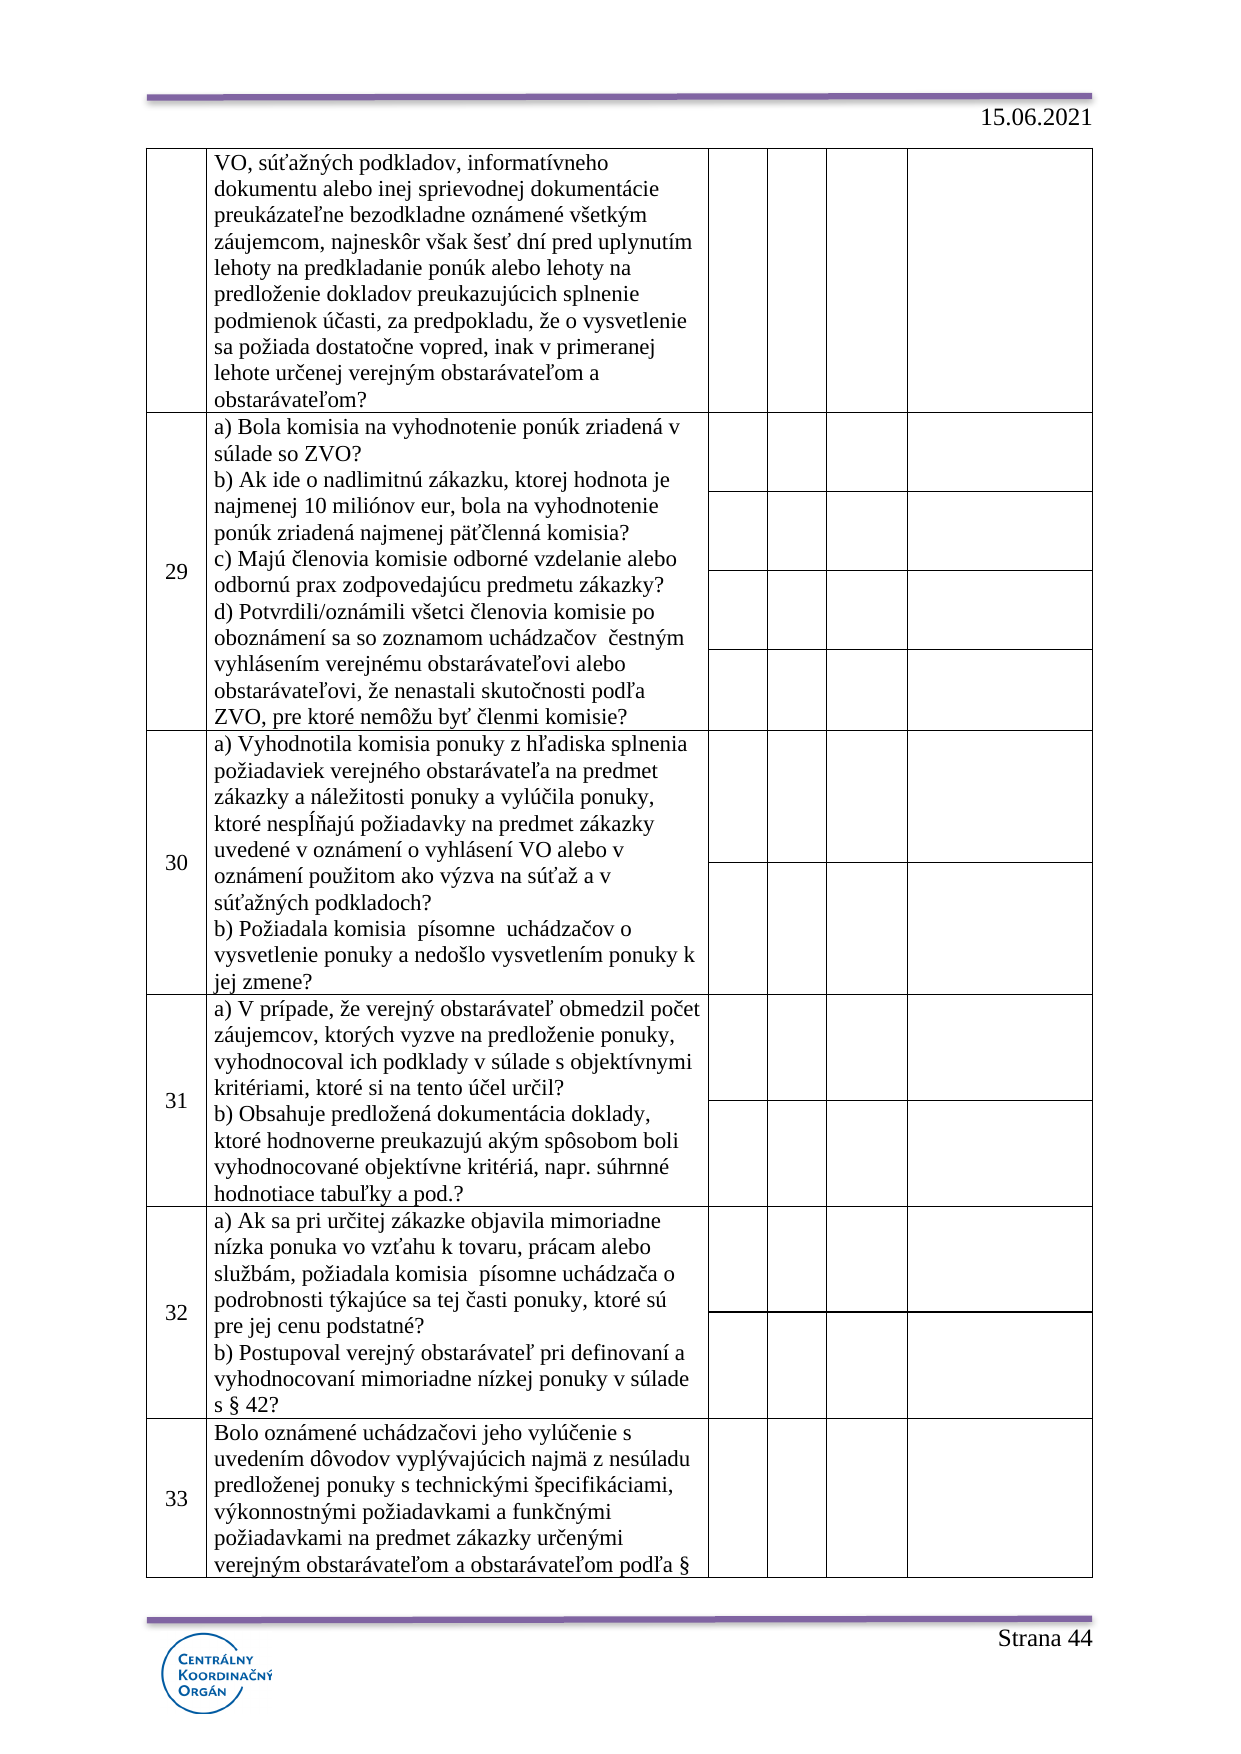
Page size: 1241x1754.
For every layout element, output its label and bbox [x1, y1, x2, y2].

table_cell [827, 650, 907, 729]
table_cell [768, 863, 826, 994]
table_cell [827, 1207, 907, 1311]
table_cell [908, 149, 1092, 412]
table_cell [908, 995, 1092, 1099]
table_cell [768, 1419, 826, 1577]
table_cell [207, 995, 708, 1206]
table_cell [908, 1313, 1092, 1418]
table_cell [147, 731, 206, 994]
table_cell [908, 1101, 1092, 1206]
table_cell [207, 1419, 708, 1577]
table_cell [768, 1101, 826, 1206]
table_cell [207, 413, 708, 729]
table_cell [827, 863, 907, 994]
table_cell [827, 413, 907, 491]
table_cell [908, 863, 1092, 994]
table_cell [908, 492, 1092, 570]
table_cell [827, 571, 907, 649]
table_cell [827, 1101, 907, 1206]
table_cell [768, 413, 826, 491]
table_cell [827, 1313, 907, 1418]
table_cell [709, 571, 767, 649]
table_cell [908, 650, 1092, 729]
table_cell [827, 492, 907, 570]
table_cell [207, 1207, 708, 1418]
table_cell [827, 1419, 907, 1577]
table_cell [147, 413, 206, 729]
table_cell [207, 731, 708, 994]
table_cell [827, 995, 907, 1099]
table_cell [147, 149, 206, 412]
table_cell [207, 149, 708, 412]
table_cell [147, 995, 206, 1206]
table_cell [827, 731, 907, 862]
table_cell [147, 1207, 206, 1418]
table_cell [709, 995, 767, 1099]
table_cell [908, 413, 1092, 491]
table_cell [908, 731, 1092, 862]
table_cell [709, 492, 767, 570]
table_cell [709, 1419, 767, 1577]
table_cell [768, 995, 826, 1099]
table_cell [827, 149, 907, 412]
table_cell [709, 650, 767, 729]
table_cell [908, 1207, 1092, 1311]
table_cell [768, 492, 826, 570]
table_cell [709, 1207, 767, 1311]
picture [159, 1631, 272, 1713]
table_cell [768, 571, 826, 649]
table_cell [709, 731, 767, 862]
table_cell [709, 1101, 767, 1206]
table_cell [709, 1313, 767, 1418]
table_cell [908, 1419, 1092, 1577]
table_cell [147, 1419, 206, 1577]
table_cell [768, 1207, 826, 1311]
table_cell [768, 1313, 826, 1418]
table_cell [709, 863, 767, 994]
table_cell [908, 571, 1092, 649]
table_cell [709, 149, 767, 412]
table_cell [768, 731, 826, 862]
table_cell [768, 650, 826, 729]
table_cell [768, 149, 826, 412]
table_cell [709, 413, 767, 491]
